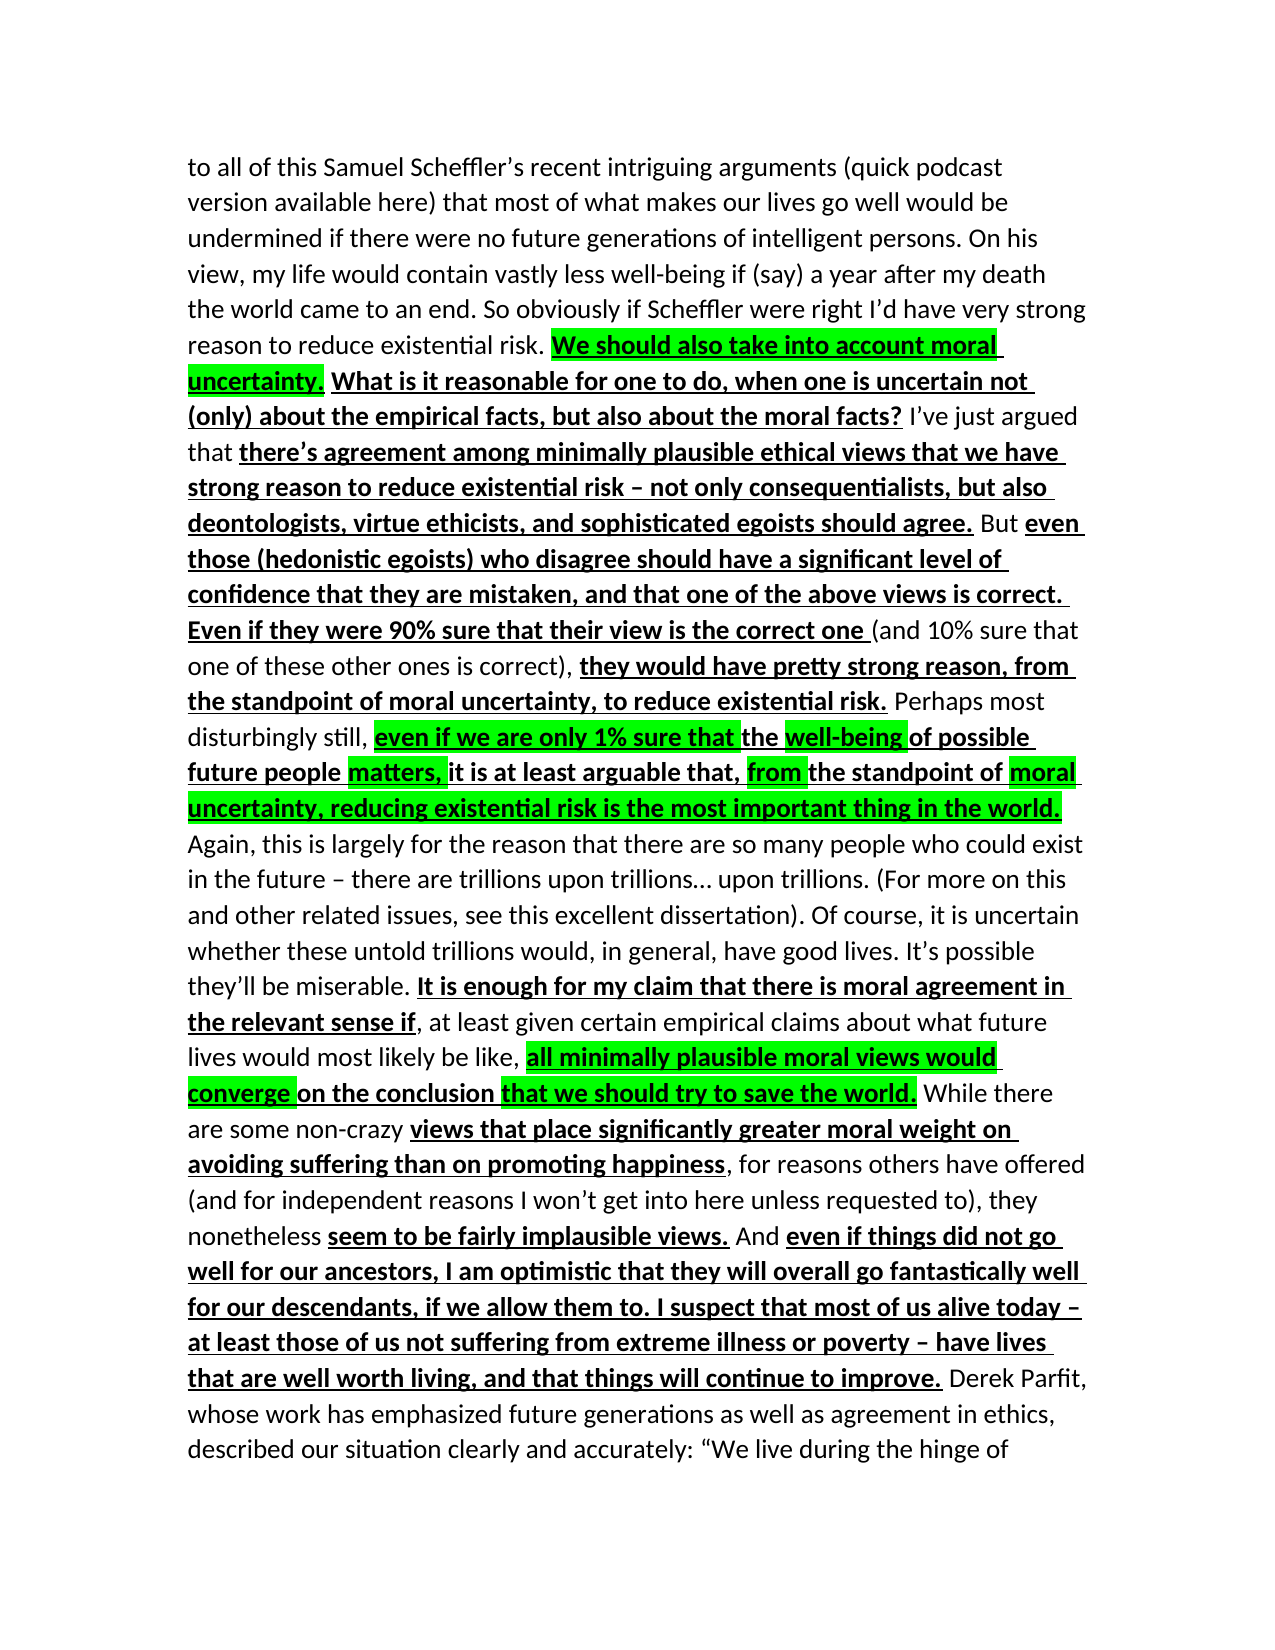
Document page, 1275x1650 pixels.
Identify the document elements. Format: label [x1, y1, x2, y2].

text [187, 150, 1087, 1283]
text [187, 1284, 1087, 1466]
